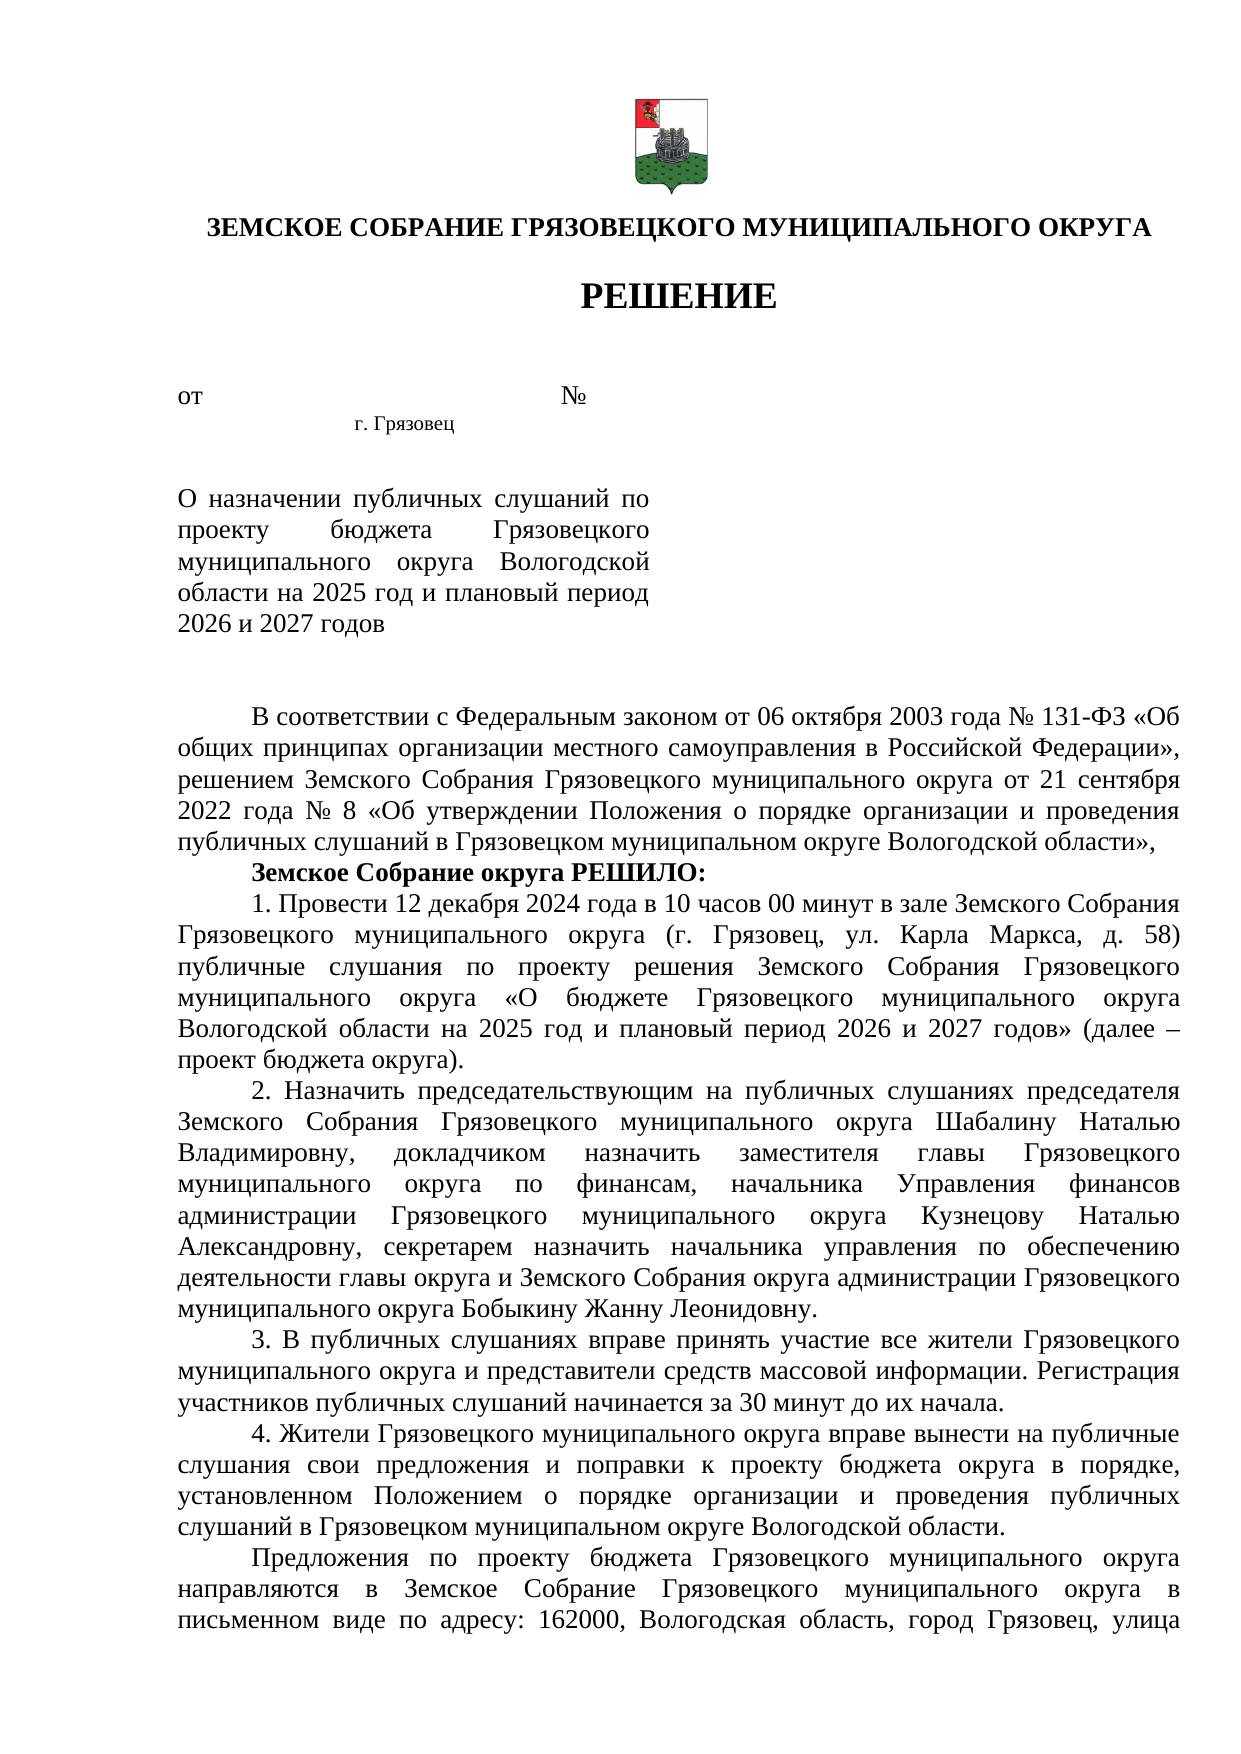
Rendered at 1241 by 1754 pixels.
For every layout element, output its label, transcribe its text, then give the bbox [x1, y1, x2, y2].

text г. Грязовец [177, 410, 664, 434]
picture [634, 98, 708, 195]
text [177, 1541, 1181, 1635]
text В соответствии с Федеральным законом от 06 октября 2003 года № 131-ФЗ «Об общих принципах организации местного самоуправления в Российской Федерации», решением Земского Собрания Грязовецкого муниципального округа от 21 сентября 2022 года № 8 «Об утверждении Положения о порядке организации и проведения публичных слушаний в Грязовецком муниципальном округе Вологодской области», [177, 700, 1181, 856]
text 2. Назначить председательствующим на публичных слушаниях председателя Земского Собрания Грязовецкого муниципального округа Шабалину Наталью Владимировну, докладчиком назначить заместителя главы Грязовецкого муниципального округа по финансам, начальника Управления финансов администрации Грязовецкого муниципального округа Кузнецову Наталью Александровну, секретарем назначить начальника управления по обеспечению деятельности главы округа и Земского Собрания округа администрации Грязовецкого муниципального округа Бобыкину Жанну Леонидовну. [177, 1074, 1181, 1323]
text 3. В публичных слушаниях вправе принять участие все жители Грязовецкого муниципального округа и представители средств массовой информации. Регистрация участников публичных слушаний начинается за 30 минут до их начала. [177, 1323, 1181, 1417]
text РЕШЕНИЕ [177, 274, 1181, 317]
text 4. Жители Грязовецкого муниципального округа вправе вынести на публичные слушания свои предложения и поправки к проекту бюджета округа в порядке, установленном Положением о порядке организации и проведения публичных слушаний в Грязовецком муниципальном округе Вологодской области. [177, 1417, 1181, 1541]
text от № [177, 379, 664, 410]
text 1. Провести 12 декабря 2024 года в 10 часов 00 минут в зале Земского Собрания Грязовецкого муниципального округа (г. Грязовец, ул. Карла Маркса, д. 58) публичные слушания по проекту решения Земского Собрания Грязовецкого муниципального округа «О бюджете Грязовецкого муниципального округа Вологодской области на 2025 год и плановый период 2026 и 2027 годов» (далее – проект бюджета округа). [177, 887, 1181, 1074]
text О назначении публичных слушаний по проекту бюджета Грязовецкого муниципального округа Вологодской области на 2025 год и плановый период 2026 и 2027 годов [177, 482, 650, 638]
text ЗЕМСКОЕ СОБРАНИЕ ГРЯЗОВЕЦКОГО МУНИЦИПАЛЬНОГО ОКРУГА [177, 212, 1181, 243]
text Земское Собрание округа РЕШИЛО: [177, 856, 1181, 887]
